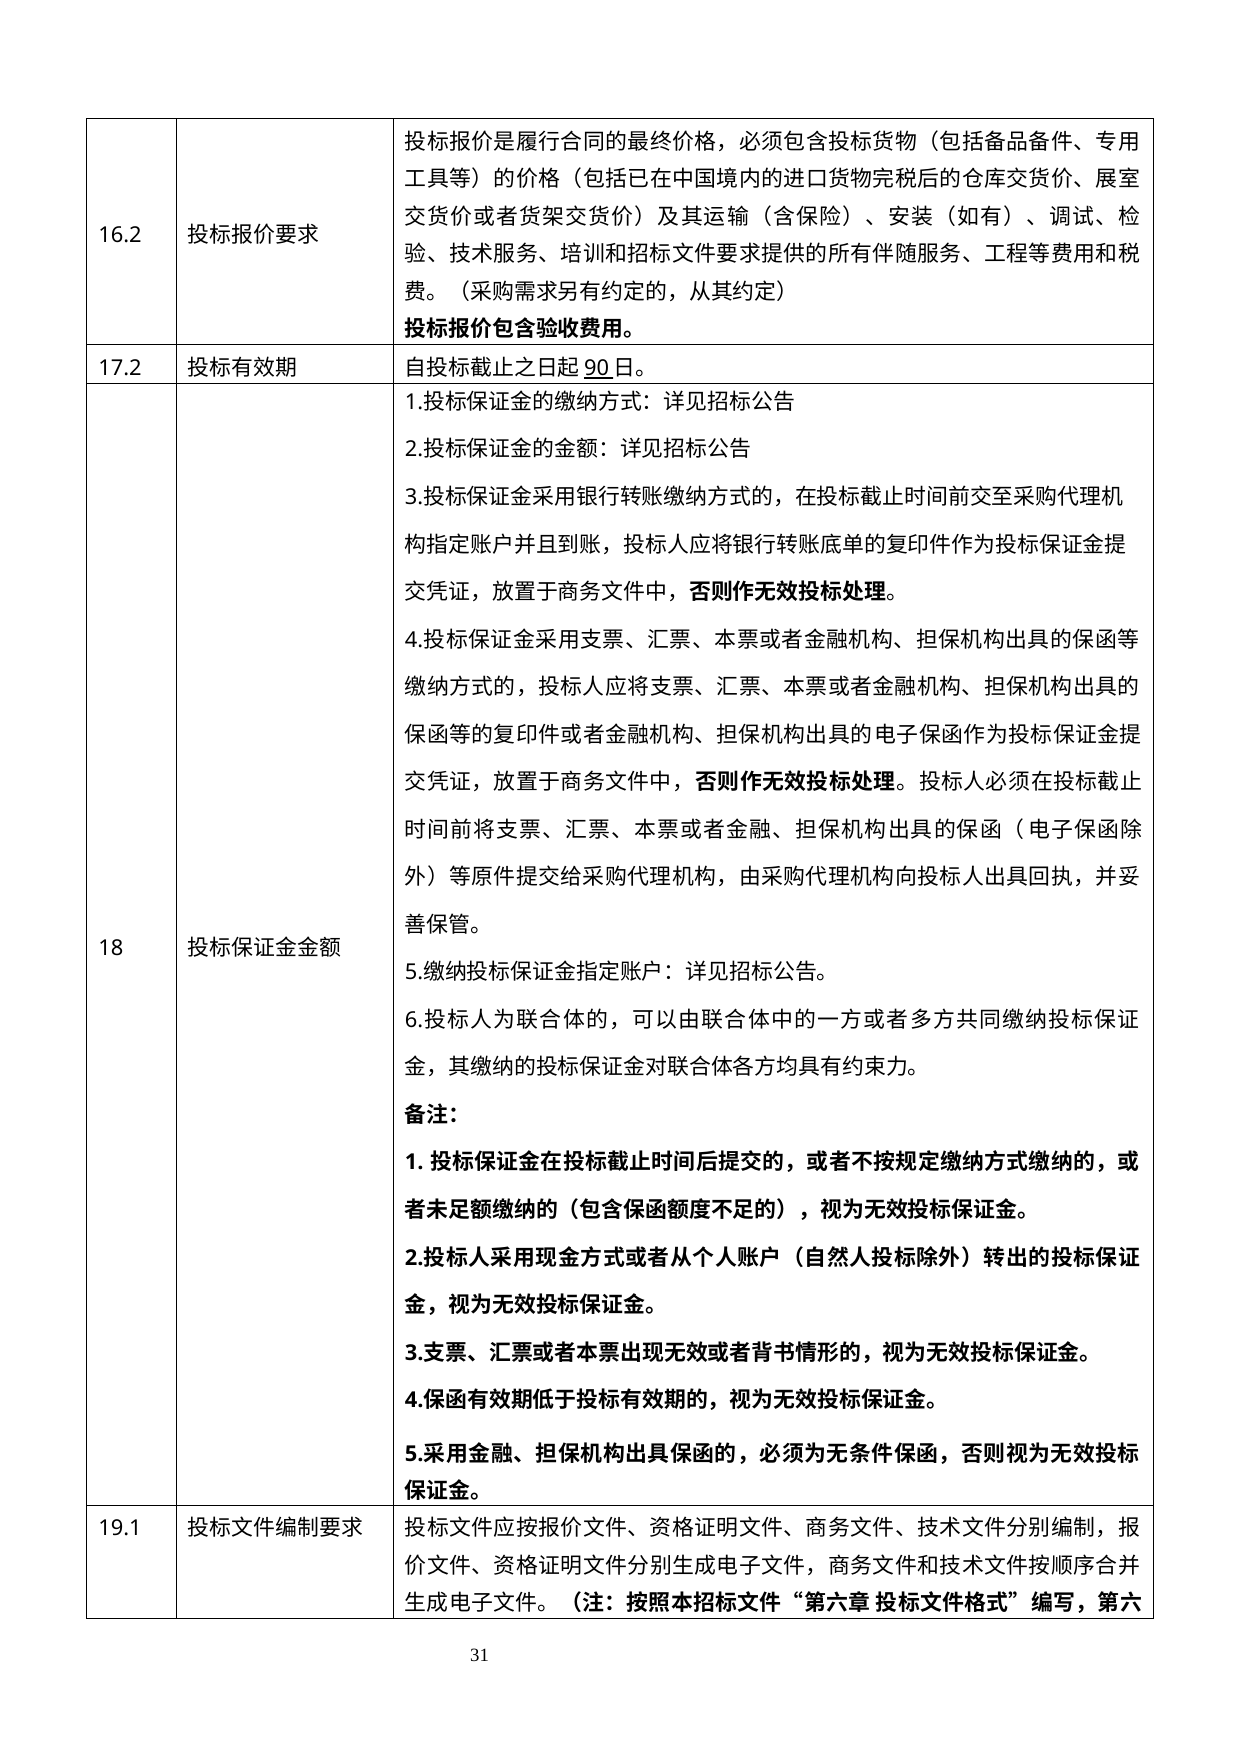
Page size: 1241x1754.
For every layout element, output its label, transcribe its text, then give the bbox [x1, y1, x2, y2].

table_cell 1.投标保证金的缴纳方式：详见招标公告 2.投标保证金的金额：详见招标公告 3.投标保证金采用银行转账缴纳方式的，在投标截止时间前交至采购代理机构指定账户并且到账，投标人应将银行转账底单的复印件作为投标保证金提交凭证，放置于商务文件中，否则作无效投标处理。 4.投标保证金采用支票、汇票、本票或者金融机构、担保机构出具的保函等缴纳方式的，投标人应将支票、汇票、本票或者金融机构、担保机构出具的保函等的复印件或者金融机构、担保机构出具的电子保函作为投标保证金提交凭证，放置于商务文件中，否则作无效投标处理。投标人必须在投标截止时间前将支票、汇票、本票或者金融、担保机构出具的保函（电子保函除外）等原件提交给采购代理机构，由采购代理机构向投标人出具回执，并妥善保管。 5.缴纳投标保证金指定账户：详见招标公告。 6.投标人为联合体的，可以由联合体中的一方或者多方共同缴纳投标保证金，其缴纳的投标保证金对联合体各方均具有约束力。 备注： 1. 投标保证金在投标截止时间后提交的，或者不按规定缴纳方式缴纳的，或者未足额缴纳的（包含保函额度不足的），视为无效投标保证金。 2.投标人采用现金方式或者从个人账户（自然人投标除外）转出的投标保证金，视为无效投标保证金。 3.支票、汇票或者本票出现无效或者背书情形的，视为无效投标保证金。 4.保函有效期低于投标有效期的，视为无效投标保证金。 5.采用金融、担保机构出具保函的，必须为无条件保函，否则视为无效投标保证金。 [394, 384, 1153, 1505]
table_cell 18 [87, 384, 176, 1505]
table_cell 投标报价要求 [177, 119, 393, 344]
table_cell 19.1 [87, 1506, 176, 1618]
table_cell 投标报价是履行合同的最终价格，必须包含投标货物（包括备品备件、专用工具等）的价格（包括已在中国境内的进口货物完税后的仓库交货价、展室交货价或者货架交货价）及其运输（含保险）、安装（如有）、调试、检验、技术服务、培训和招标文件要求提供的所有伴随服务、工程等费用和税费。（采购需求另有约定的，从其约定） 投标报价包含验收费用。 [394, 119, 1153, 344]
table_cell 自投标截止之日起90日。 [394, 345, 1153, 383]
table_cell 投标有效期 [177, 345, 393, 383]
table_cell 16.2 [87, 119, 176, 344]
table_cell 投标文件编制要求 [177, 1506, 393, 1618]
table_cell 17.2 [87, 345, 176, 383]
table_cell 投标保证金金额 [177, 384, 393, 1505]
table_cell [394, 1506, 1153, 1618]
